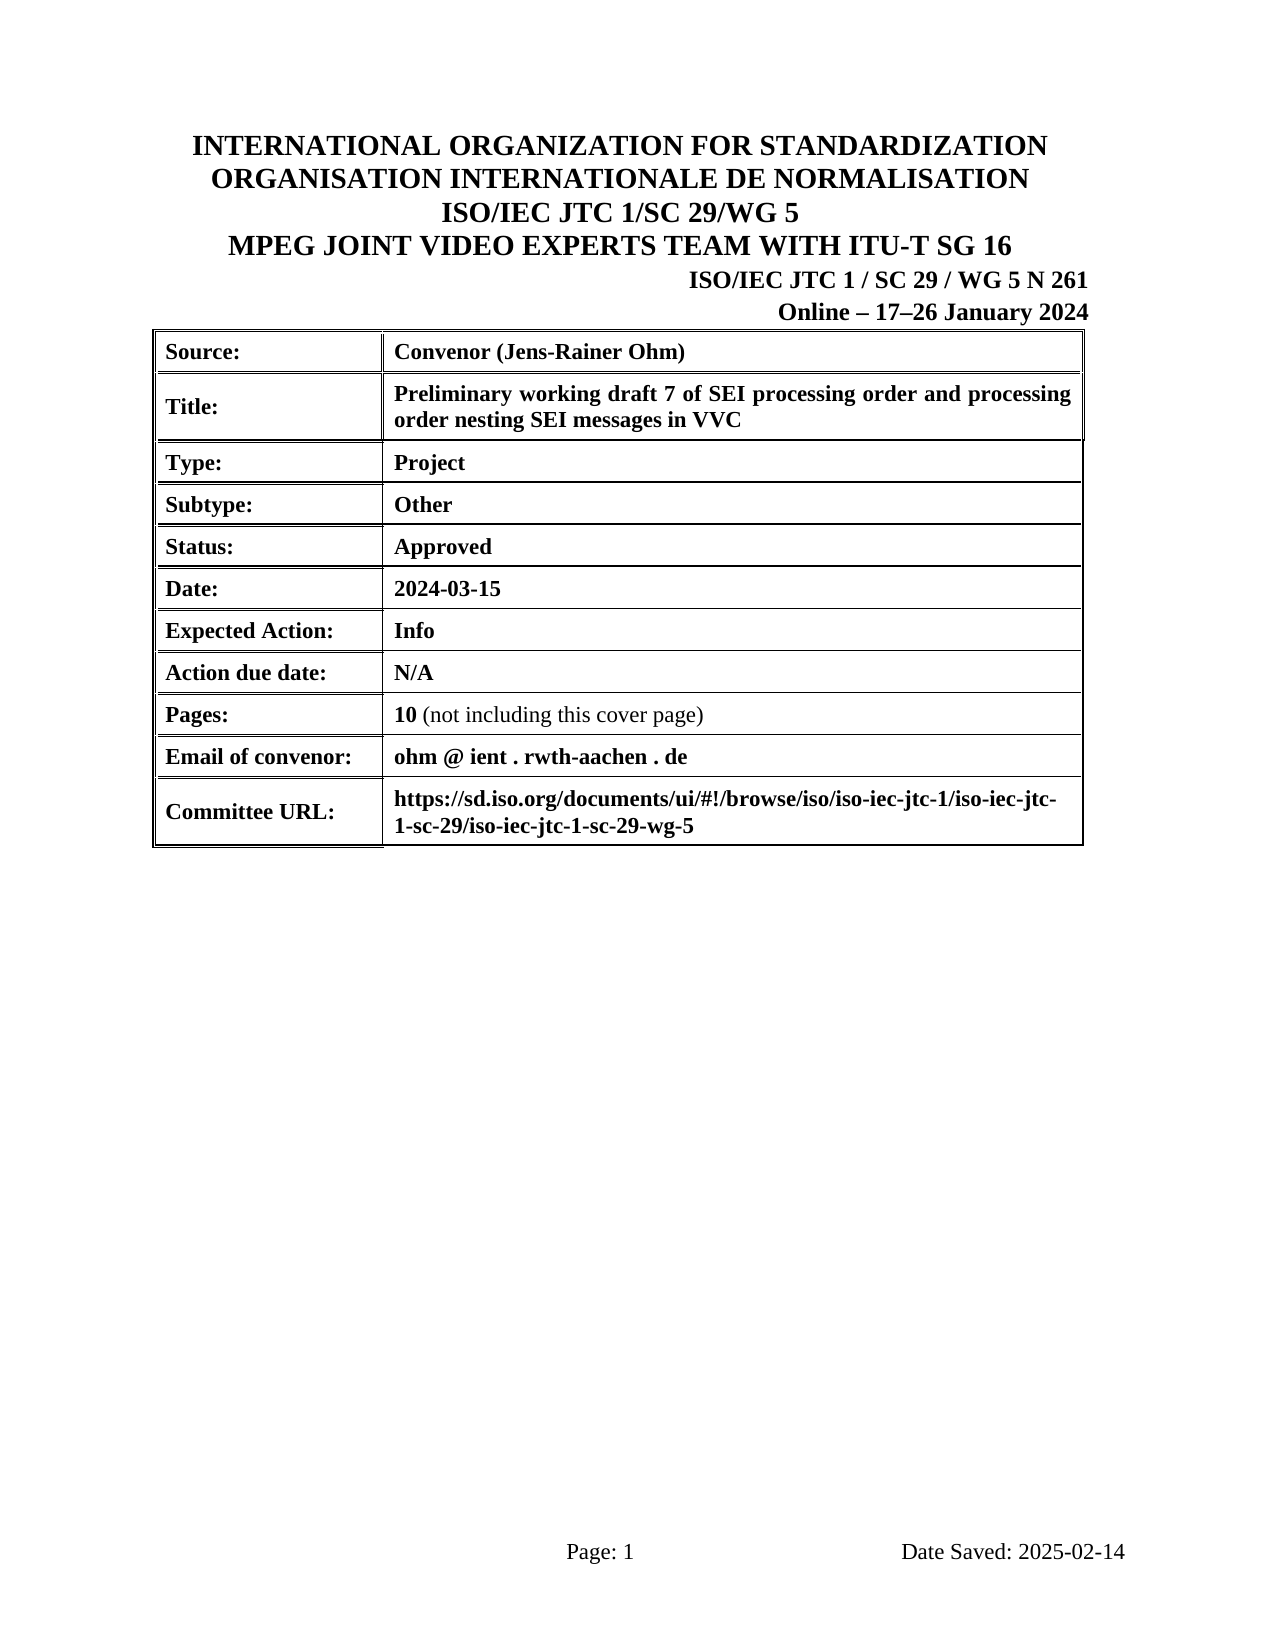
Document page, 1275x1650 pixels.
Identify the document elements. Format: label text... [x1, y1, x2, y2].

table_cell [150, 327, 1090, 849]
table_cell Online – 17–26 January 2024 [150, 295, 1090, 327]
table_cell ISO/IEC JTC 1 / SC 29 / WG 5 N 261 [150, 263, 1090, 295]
table_header INTERNATIONAL ORGANIZATION FOR STANDARDIZATION ORGANISATION INTERNATIONALE DE NORMALISATION ISO/IEC JTC 1/SC 29/WG 5 MPEG JOINT VIDEO EXPERTS TEAM WITH ITU-T SG 16 [150, 126, 1090, 263]
